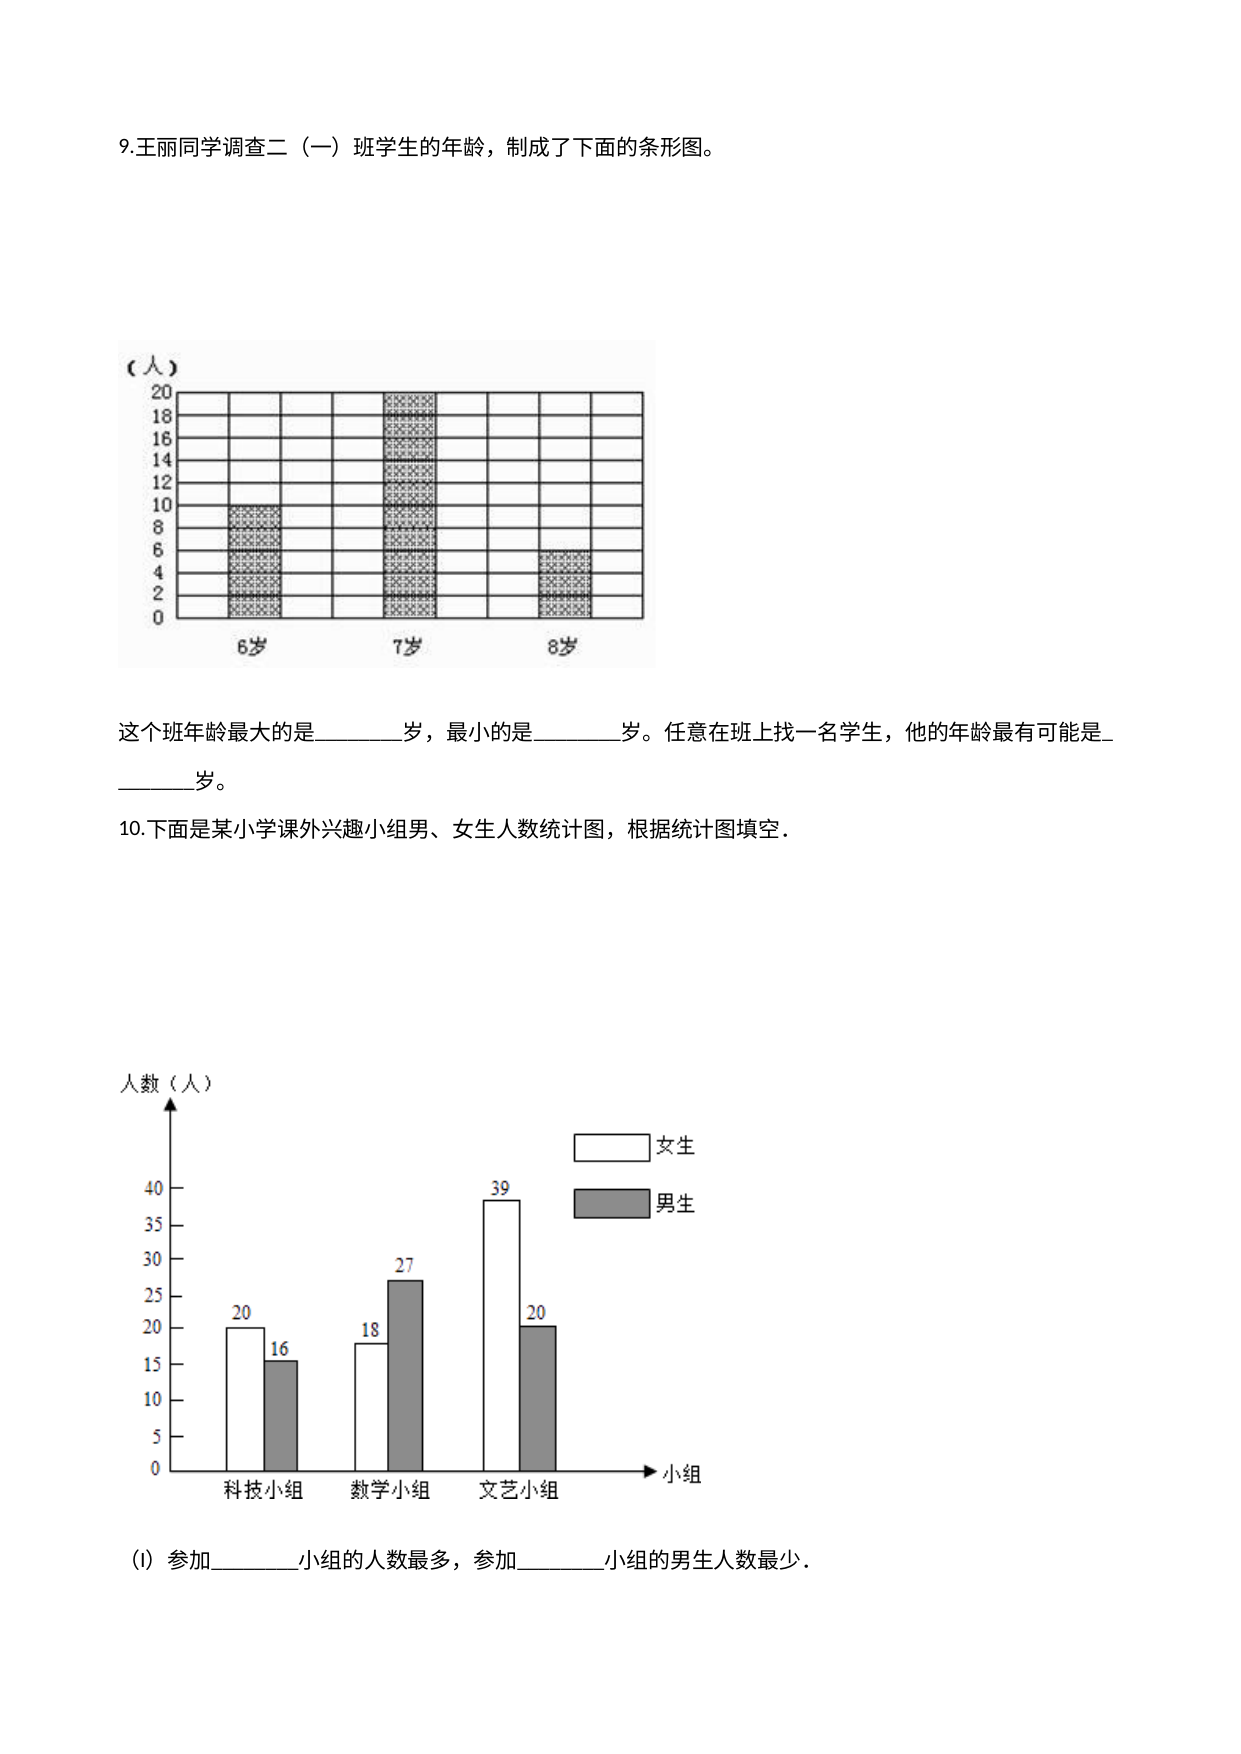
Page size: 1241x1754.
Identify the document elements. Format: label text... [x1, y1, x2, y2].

picture [118, 1071, 701, 1499]
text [118, 812, 1122, 1575]
picture [118, 340, 656, 668]
